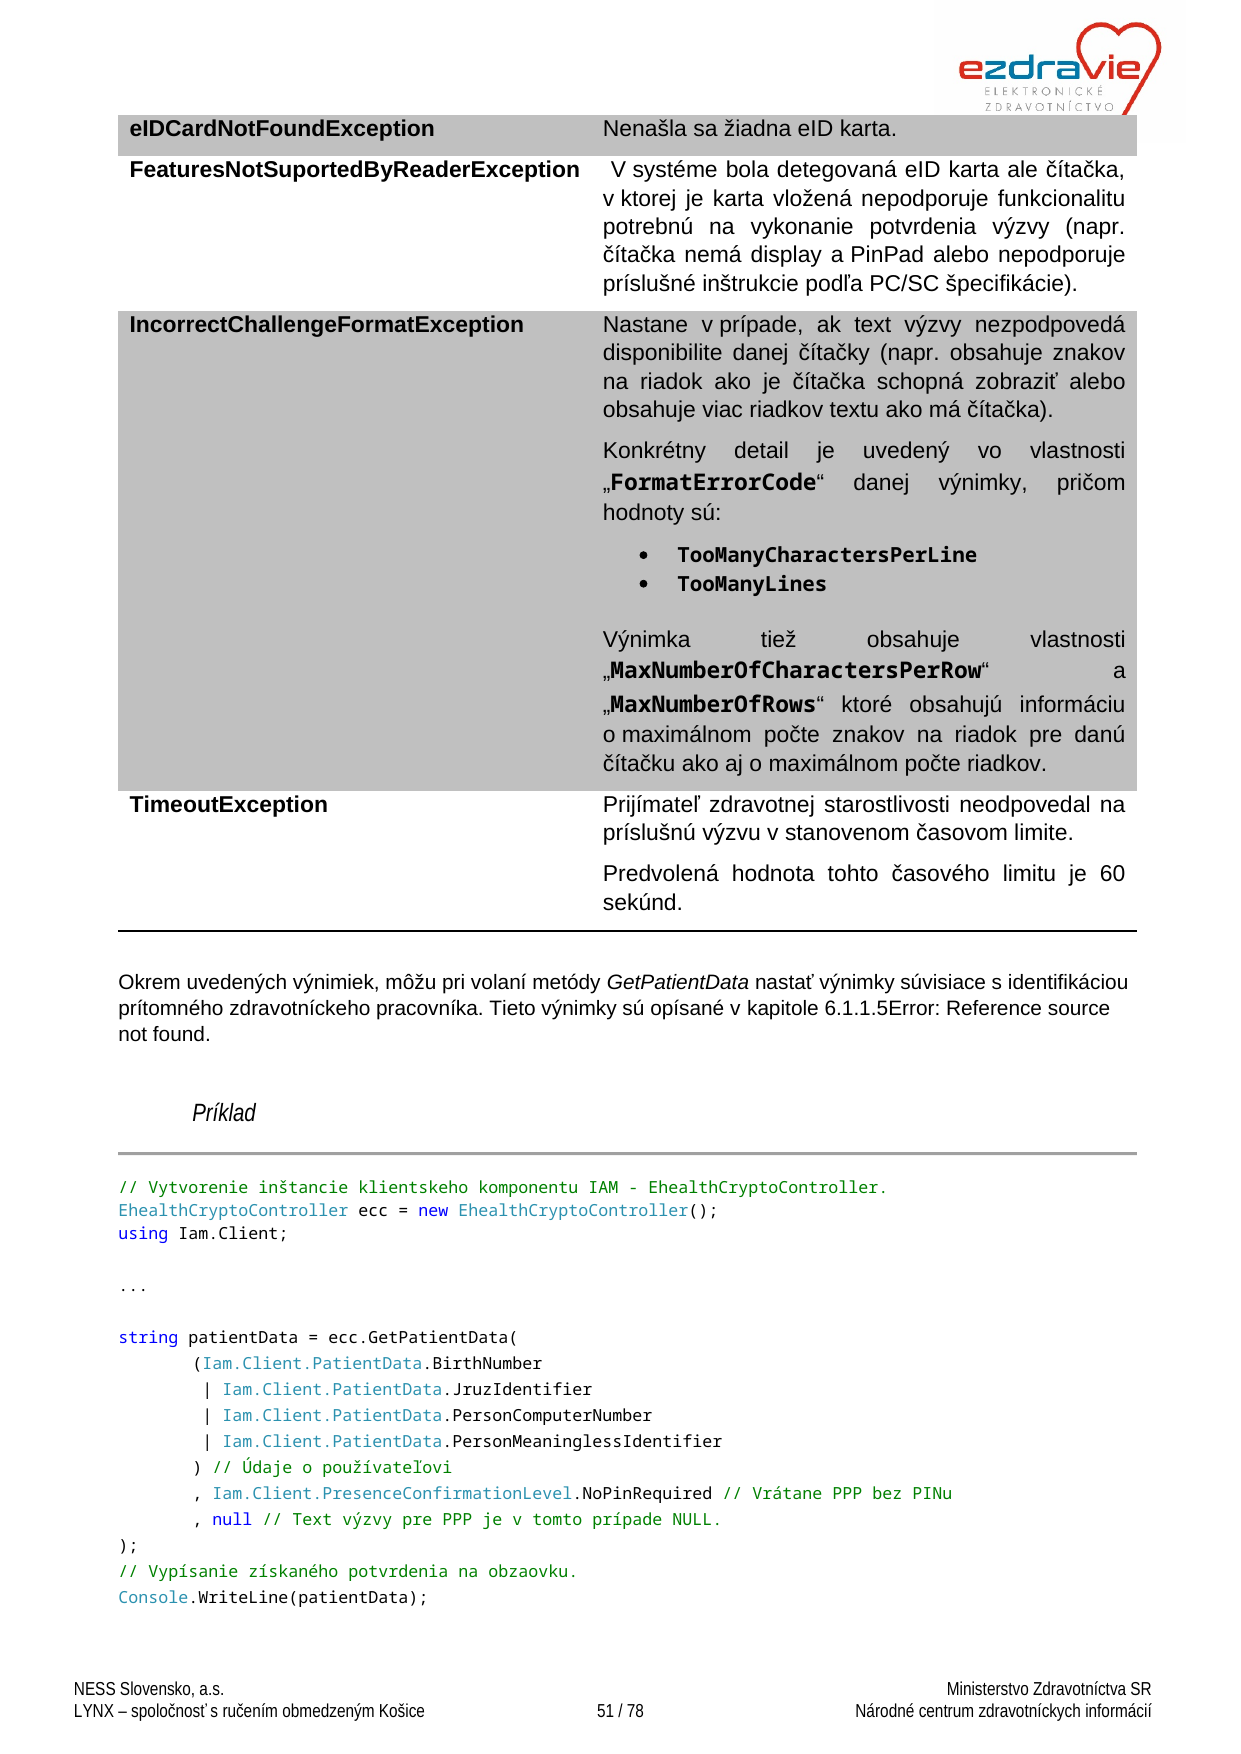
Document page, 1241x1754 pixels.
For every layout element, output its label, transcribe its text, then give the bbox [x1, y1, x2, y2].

text ); [118, 1534, 1137, 1557]
text EhealthCryptoController ecc = new EhealthCryptoController(); [118, 1199, 1137, 1221]
text Príklad [192, 1098, 1137, 1127]
text (Iam.Client.PatientData.BirthNumber [118, 1352, 1137, 1374]
table_cell V systéme bola detegovaná eID karta ale čítačka, v ktorej je karta vložená nepodporuje funkcionalitu potrebnú na vykonanie potvrdenia výzvy (napr. čítačka nemá display a PinPad alebo nepodporuje príslušné inštrukcie podľa PC/SC špecifikácie). [591, 156, 1137, 311]
text | Iam.Client.PatientData.PersonMeaninglessIdentifier [118, 1430, 1137, 1452]
text ) // Údaje o používateľovi [118, 1456, 1137, 1478]
text ... [118, 1273, 1137, 1296]
text string patientData = ecc.GetPatientData( [118, 1326, 1137, 1348]
text // Vytvorenie inštancie klientskeho komponentu IAM - EhealthCryptoController. [118, 1176, 1137, 1199]
picture [930, 0, 1188, 143]
text using Iam.Client; [118, 1221, 1137, 1244]
table_cell IncorrectChallengeFormatException [118, 311, 591, 791]
table_cell TimeoutException [118, 791, 591, 929]
text | Iam.Client.PatientData.PersonComputerNumber [118, 1404, 1137, 1426]
text | Iam.Client.PatientData.JruzIdentifier [118, 1378, 1137, 1400]
text , null // Text výzvy pre PPP je v tomto prípade NULL. [118, 1508, 1137, 1531]
table_cell FeaturesNotSuportedByReaderException [118, 156, 591, 311]
text // Vypísanie získaného potvrdenia na obzaovku. [118, 1560, 1137, 1583]
table_cell Nenašla sa žiadna eID karta. [591, 115, 1137, 156]
table_cell Prijímateľ zdravotnej starostlivosti neodpovedal na príslušnú výzvu v stanovenom časovom limite. Predvolená hodnota tohto časového limitu je 60 sekúnd. [591, 791, 1137, 929]
table_cell Nastane v prípade, ak text výzvy nezpodpovedá disponibilite danej čítačky (napr. obsahuje znakov na riadok ako je čítačka schopná zobraziť alebo obsahuje viac riadkov textu ako má čítačka). Konkrétny detail je uvedený vo vlastnosti „FormatErrorCode“ danej výnimky, pričom hodnoty sú: TooManyCharactersPerLine TooManyLines Výnimka tiež obsahuje vlastnosti „MaxNumberOfCharactersPerRow“ a „MaxNumberOfRows“ ktoré obsahujú informáciu o maximálnom počte znakov na riadok pre danú čítačku ako aj o maximálnom počte riadkov. [591, 311, 1137, 791]
text Console.WriteLine(patientData); [118, 1586, 1137, 1609]
table_cell eIDCardNotFoundException [118, 115, 591, 156]
text , Iam.Client.PresenceConfirmationLevel.NoPinRequired // Vrátane PPP bez PINu [118, 1482, 1137, 1504]
